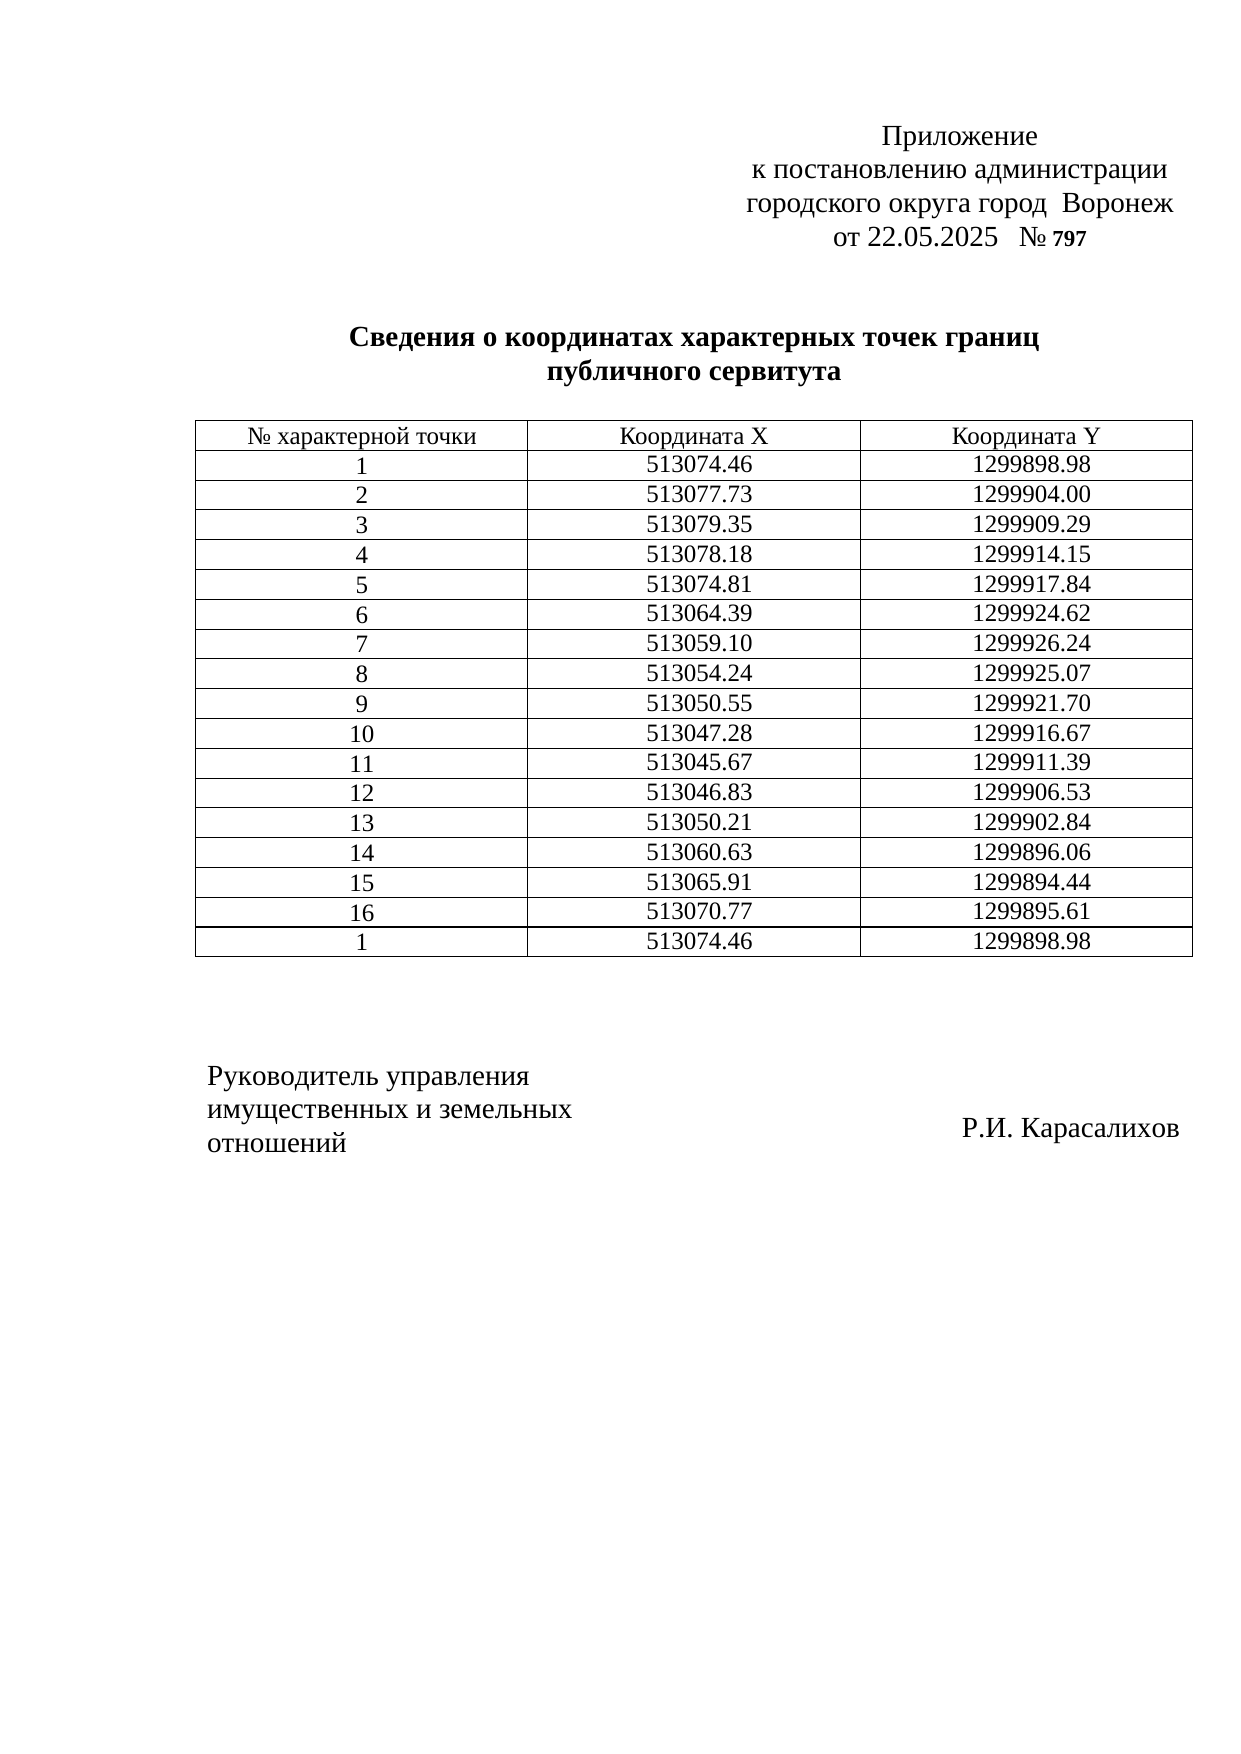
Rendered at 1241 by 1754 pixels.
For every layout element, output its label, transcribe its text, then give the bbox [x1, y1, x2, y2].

table_cell 513070.77 [528, 898, 860, 926]
table_header Координата Y [861, 421, 1192, 450]
table_cell 9 [196, 689, 527, 718]
table_cell 1 [196, 928, 527, 956]
table_cell 1299898.98 [861, 928, 1192, 956]
table_cell 1299914.15 [861, 540, 1192, 569]
table_cell 14 [196, 838, 527, 867]
table_cell 12 [196, 779, 527, 807]
table_cell 513064.39 [528, 600, 860, 628]
table_cell Руководитель управления имущественных и земельных отношений [196, 957, 783, 1158]
table_cell 1299904.00 [861, 481, 1192, 509]
table_cell 513060.63 [528, 838, 860, 867]
table_cell 8 [196, 659, 527, 688]
table_cell 513077.73 [528, 481, 860, 509]
text публичного сервитута [207, 353, 1181, 386]
table_cell 513065.91 [528, 868, 860, 897]
table_cell 1299917.84 [861, 570, 1192, 599]
table_cell 3 [196, 510, 527, 539]
text Приложение [738, 118, 1181, 152]
text Сведения о координатах характерных точек границ [207, 319, 1181, 353]
table_cell 10 [196, 719, 527, 748]
table_cell 513074.81 [528, 570, 860, 599]
table_cell 513078.18 [528, 540, 860, 569]
table_cell 16 [196, 898, 527, 926]
text к постановлению администрации [738, 152, 1181, 185]
table_cell 513050.55 [528, 689, 860, 718]
table_cell 513074.46 [528, 928, 860, 956]
table_header № характерной точки [196, 421, 527, 450]
table_cell 1299909.29 [861, 510, 1192, 539]
table_cell 1299896.06 [861, 838, 1192, 867]
table_cell 1299894.44 [861, 868, 1192, 897]
table_cell 4 [196, 540, 527, 569]
table_cell 15 [196, 868, 527, 897]
text от 22.05.2025 № 797 [738, 219, 1181, 252]
table_cell 5 [196, 570, 527, 599]
table_cell 1 [196, 451, 527, 479]
table_cell 1299916.67 [861, 719, 1192, 748]
table_cell 1299906.53 [861, 779, 1192, 807]
table_cell 2 [196, 481, 527, 509]
table_cell 513059.10 [528, 630, 860, 658]
table_cell 7 [196, 630, 527, 658]
table_cell 513054.24 [528, 659, 860, 688]
table_header Координата Х [528, 421, 860, 450]
table_cell Р.И. Карасалихов [783, 957, 1192, 1158]
table_cell 1299926.24 [861, 630, 1192, 658]
table_cell 1299898.98 [861, 451, 1192, 479]
table_cell 513046.83 [528, 779, 860, 807]
table_cell 6 [196, 600, 527, 628]
table_cell 11 [196, 749, 527, 777]
table_cell 513045.67 [528, 749, 860, 777]
table_cell 513047.28 [528, 719, 860, 748]
table_cell 513074.46 [528, 451, 860, 479]
table_cell 513050.21 [528, 808, 860, 837]
table_cell 1299895.61 [861, 898, 1192, 926]
table_cell 1299911.39 [861, 749, 1192, 777]
table_cell 13 [196, 808, 527, 837]
table_cell 1299921.70 [861, 689, 1192, 718]
text городского округа город Воронеж [738, 185, 1181, 219]
table_cell 513079.35 [528, 510, 860, 539]
table_cell 1299925.07 [861, 659, 1192, 688]
table_cell 1299924.62 [861, 600, 1192, 628]
table_cell 1299902.84 [861, 808, 1192, 837]
